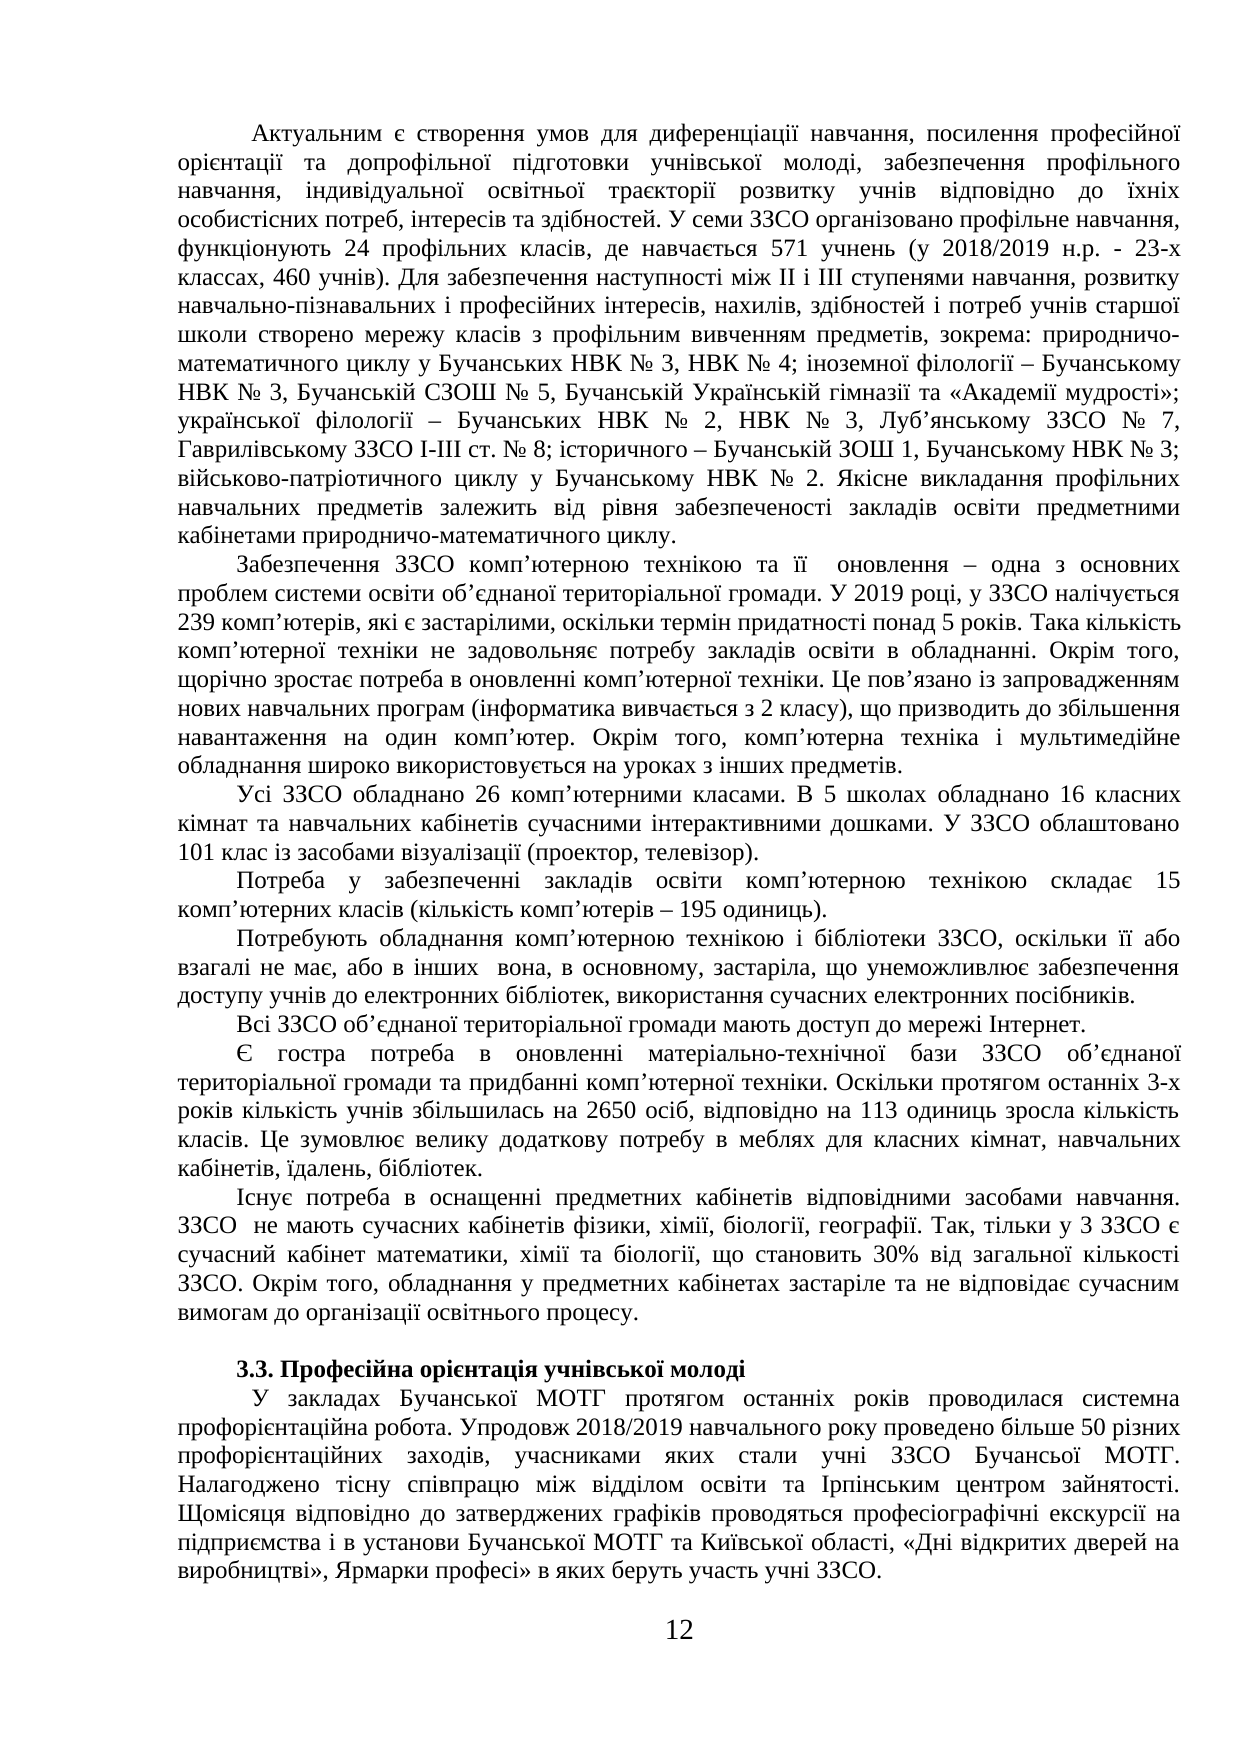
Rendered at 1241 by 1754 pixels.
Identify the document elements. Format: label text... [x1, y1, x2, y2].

text Потребують обладнання комп’ютерною технікою і бібліотеки ЗЗСО, оскільки її або взагалі не має, або в інших вона, в основному, застаріла, що унеможливлює забезпечення доступу учнів до електронних бібліотек, використання сучасних електронних посібників. [177, 923, 1181, 1009]
text Забезпечення ЗЗСО комп’ютерною технікою та її оновлення – одна з основних проблем системи освіти об’єднаної територіальної громади. У 2019 році, у ЗЗСО налічується 239 комп’ютерів, які є застарілими, оскільки термін придатності понад 5 років. Така кількість комп’ютерної техніки не задовольняє потребу закладів освіти в обладнанні. Окрім того, щорічно зростає потреба в оновленні комп’ютерної техніки. Це пов’язано із запровадженням нових навчальних програм (інформатика вивчається з 2 класу), що призводить до збільшення навантаження на один комп’ютер. Окрім того, комп’ютерна техніка і мультимедійне обладнання широко використовується на уроках з інших предметів. [177, 549, 1181, 779]
text Потреба у забезпеченні закладів освіти комп’ютерною технікою складає 15 комп’ютерних класів (кількість комп’ютерів – 195 одиниць). [177, 866, 1181, 923]
text Усі ЗЗСО обладнано 26 комп’ютерними класами. В 5 школах обладнано 16 класних кімнат та навчальних кабінетів сучасними інтерактивними дошками. У ЗЗСО облаштовано 101 клас із засобами візуалізації (проектор, телевізор). [177, 779, 1181, 866]
text Актуальним є створення умов для диференціації навчання, посилення професійної орієнтації та допрофільної підготовки учнівської молоді, забезпечення профільного навчання, індивідуальної освітньої траєкторії розвитку учнів відповідно до їхніх особистісних потреб, інтересів та здібностей. У семи ЗЗСО організовано профільне навчання, функціонують 24 профільних класів, де навчається 571 учнень (у 2018/2019 н.р. - 23-х классах, 460 учнів). Для забезпечення наступності між ІІ і ІІІ ступенями навчання, розвитку навчально-пізнавальних і професійних інтересів, нахилів, здібностей і потреб учнів старшої школи створено мережу класів з профільним вивченням предметів, зокрема: природничо-математичного циклу у Бучанських НВК № 3, НВК № 4; іноземної філології – Бучанському НВК № 3, Бучанській СЗОШ № 5, Бучанській Українській гімназії та «Академії мудрості»; української філології – Бучанських НВК № 2, НВК № 3, Луб’янському ЗЗСО № 7, Гаврилівському ЗЗСО І-ІІІ ст. № 8; історичного – Бучанській ЗОШ 1, Бучанському НВК № 3; військово-патріотичного циклу у Бучанському НВК № 2. Якісне викладання профільних навчальних предметів залежить від рівня забезпеченості закладів освіти предметними кабінетами природничо-математичного циклу. [177, 118, 1181, 549]
text У закладах Бучанської МОТГ протягом останніх років проводилася системна профорієнтаційна робота. Упродовж 2018/2019 навчального року проведено більше 50 різних профорієнтаційних заходів, учасниками яких стали учні ЗЗСО Бучансьої МОТГ. Налагоджено тісну співпрацю між відділом освіти та Ірпінським центром зайнятості. Щомісяця відповідно до затверджених графіків проводяться професіографічні екскурсії на підприємства і в установи Бучанської МОТГ та Київської області, «Дні відкритих дверей на виробництві», Ярмарки професі» в яких беруть участь учні ЗЗСО. [177, 1383, 1181, 1584]
text 3.3. Професійна орієнтація учнівської молоді [177, 1354, 1181, 1383]
text Існує потреба в оснащенні предметних кабінетів відповідними засобами навчання. ЗЗСО не мають сучасних кабінетів фізики, хімії, біології, географії. Так, тільки у 3 ЗЗСО є сучасний кабінет математики, хімії та біології, що становить 30% від загальної кількості ЗЗСО. Окрім того, обладнання у предметних кабінетах застаріле та не відповідає сучасним вимогам до організації освітнього процесу. [177, 1182, 1181, 1326]
text Є гостра потреба в оновленні матеріально-технічної бази ЗЗСО об’єднаної територіальної громади та придбанні комп’ютерної техніки. Оскільки протягом останніх 3-х років кількість учнів збільшилась на 2650 осіб, відповідно на 113 одиниць зросла кількість класів. Це зумовлює велику додаткову потребу в меблях для класних кімнат, навчальних кабінетів, їдалень, бібліотек. [177, 1038, 1181, 1182]
text Всі ЗЗСО об’єднаної територіальної громади мають доступ до мережі Інтернет. [177, 1009, 1181, 1038]
